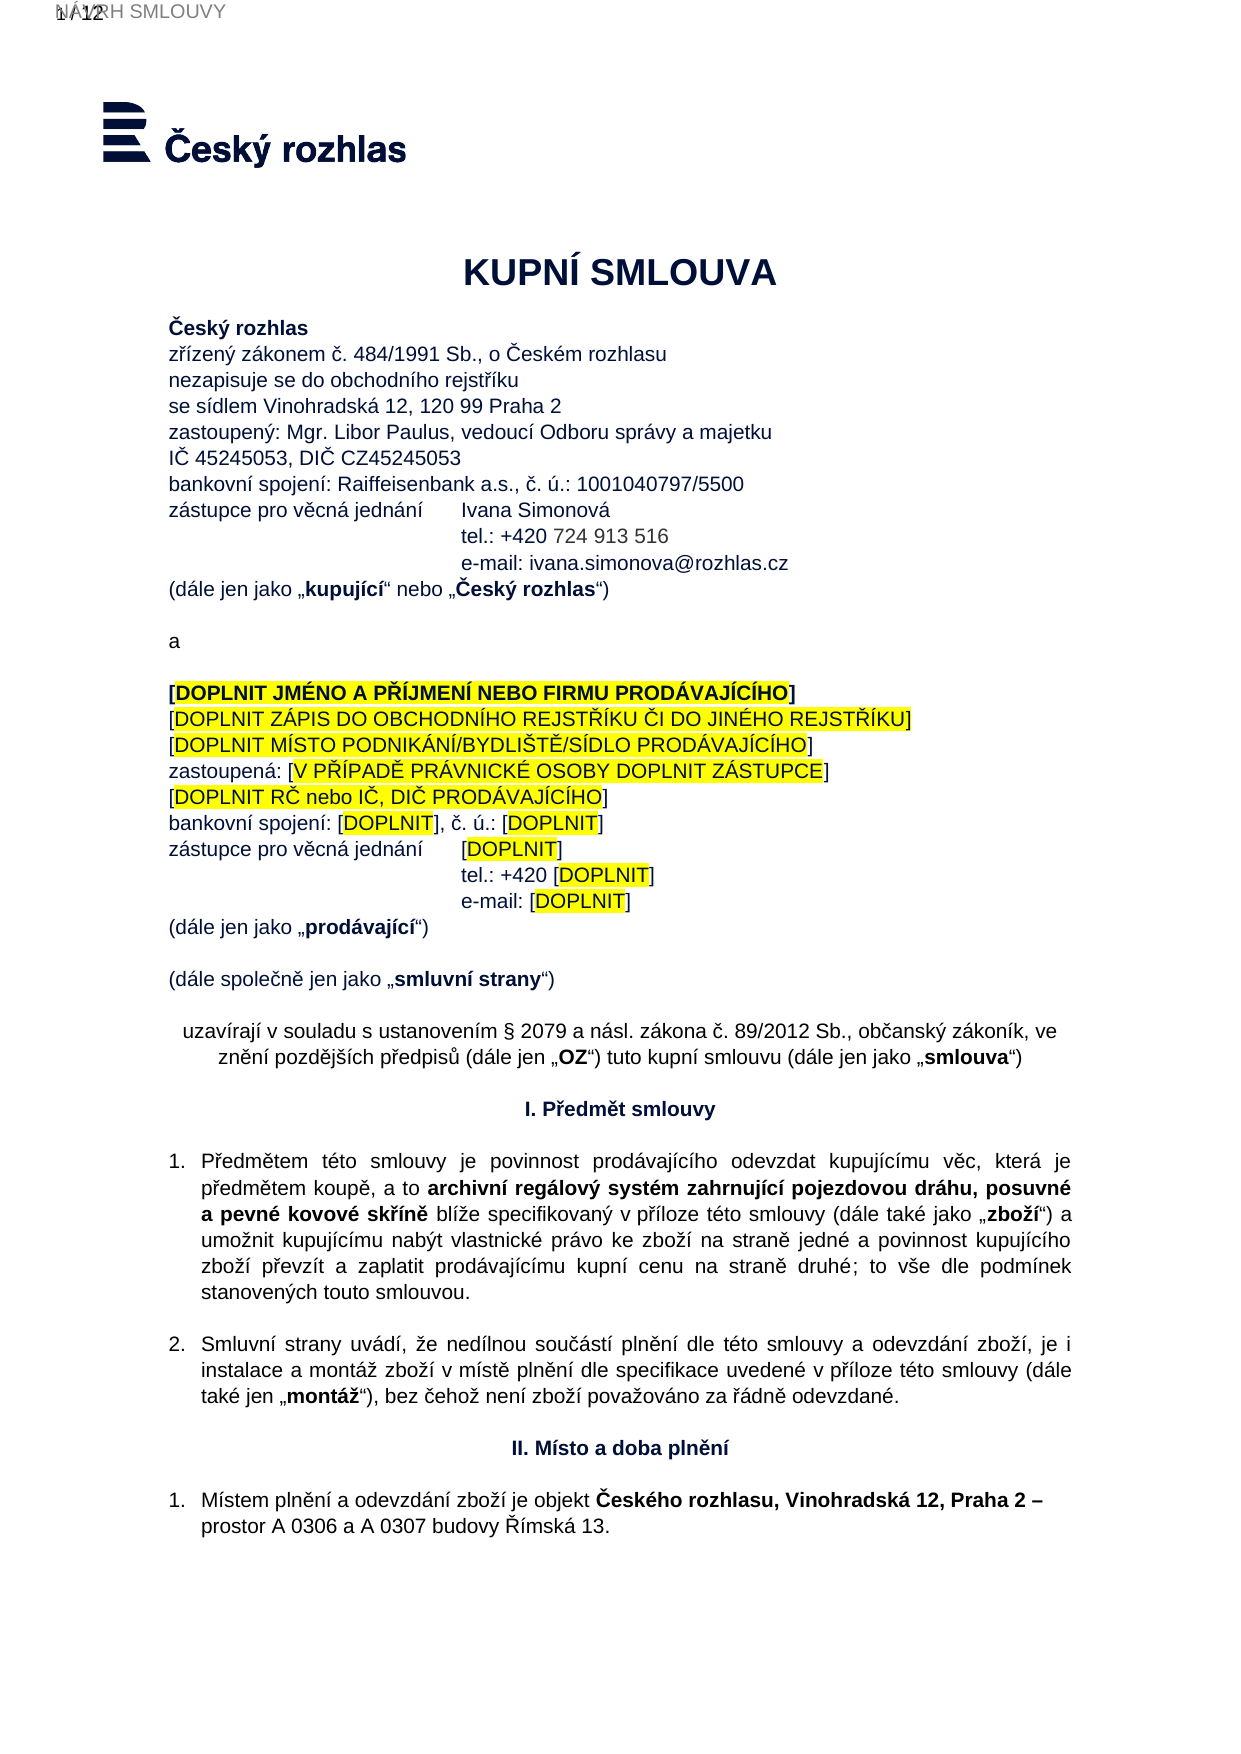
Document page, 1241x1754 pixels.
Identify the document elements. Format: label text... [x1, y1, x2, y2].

text zástupce pro věcná jednání Ivana Simonová [168, 497, 1072, 523]
list Smluvní strany uvádí, že nedílnou součástí plnění dle této smlouvy a odevzdání zboží, je i instalace a montáž zboží v místě plnění dle specifikace uvedené v příloze této smlouvy (dále také jen „montáž“), bez čehož není zboží považováno za řádně odevzdané. [168, 1330, 1072, 1408]
text a [168, 627, 1072, 653]
text Český rozhlas [168, 315, 1072, 341]
text nezapisuje se do obchodního rejstříku [168, 367, 1072, 393]
text (dále jen jako „prodávající“) [168, 914, 1072, 940]
text tel.: +420 724 913 516 [168, 523, 1072, 549]
text tel.: +420 [DOPLNIT] [168, 862, 1072, 888]
text bankovní spojení: [DOPLNIT], č. ú.: [DOPLNIT] [168, 809, 1072, 836]
text zřízený zákonem č. 484/1991 Sb., o Českém rozhlasu [168, 341, 1072, 367]
text zastoupená: [V PŘÍPADĚ PRÁVNICKÉ OSOBY DOPLNIT ZÁSTUPCE] [168, 757, 1072, 783]
text e-mail: [DOPLNIT] [168, 888, 1072, 914]
text zástupce pro věcná jednání [DOPLNIT] [168, 836, 1072, 862]
text e-mail: ivana.simonova@rozhlas.cz [168, 549, 1072, 575]
text [DOPLNIT MÍSTO PODNIKÁNÍ/BYDLIŠTĚ/SÍDLO PRODÁVAJÍCÍHO] [168, 731, 1072, 757]
title KUPNÍ SMLOUVA [168, 250, 1072, 294]
text se sídlem Vinohradská 12, 120 99 Praha 2 [168, 393, 1072, 419]
subtitle Místo a doba plnění [168, 1434, 1072, 1461]
subtitle Předmět smlouvy [168, 1096, 1072, 1122]
list Předmětem této smlouvy je povinnost prodávajícího odevzdat kupujícímu věc, která je předmětem koupě, a to archivní regálový systém zahrnující pojezdovou dráhu, posuvné a pevné kovové skříně blíže specifikovaný v příloze této smlouvy (dále také jako „zboží“) a umožnit kupujícímu nabýt vlastnické právo ke zboží na straně jedné a povinnost kupujícího zboží převzít a zaplatit prodávajícímu kupní cenu na straně druhé; to vše dle podmínek stanovených touto smlouvou. [168, 1148, 1072, 1304]
text zastoupený: Mgr. Libor Paulus, vedoucí Odboru správy a majetku [168, 419, 1072, 445]
text [DOPLNIT ZÁPIS DO OBCHODNÍHO REJSTŘÍKU ČI DO JINÉHO REJSTŘÍKU] [168, 705, 1072, 731]
text IČ 45245053, DIČ CZ45245053 [168, 445, 1072, 471]
text [DOPLNIT RČ nebo IČ, DIČ PRODÁVAJÍCÍHO] [168, 783, 1072, 809]
text [DOPLNIT JMÉNO A PŘÍJMENÍ NEBO FIRMU PRODÁVAJÍCÍHO] [168, 679, 1072, 705]
text bankovní spojení: Raiffeisenbank a.s., č. ú.: 1001040797/5500 [168, 471, 1072, 497]
list Místem plnění a odevzdání zboží je objekt Českého rozhlasu, Vinohradská 12, Praha 2 – prostor A 0306 a A 0307 budovy Římská 13. [168, 1487, 1072, 1539]
text (dále jen jako „kupující“ nebo „Český rozhlas“) [168, 575, 1072, 601]
picture [103, 102, 406, 168]
text (dále společně jen jako „smluvní strany“) [168, 966, 1072, 992]
text uzavírají v souladu s ustanovením § 2079 a násl. zákona č. 89/2012 Sb., občanský zákoník, ve znění pozdějších předpisů (dále jen „OZ“) tuto kupní smlouvu (dále jen jako „smlouva“) [168, 1018, 1072, 1070]
